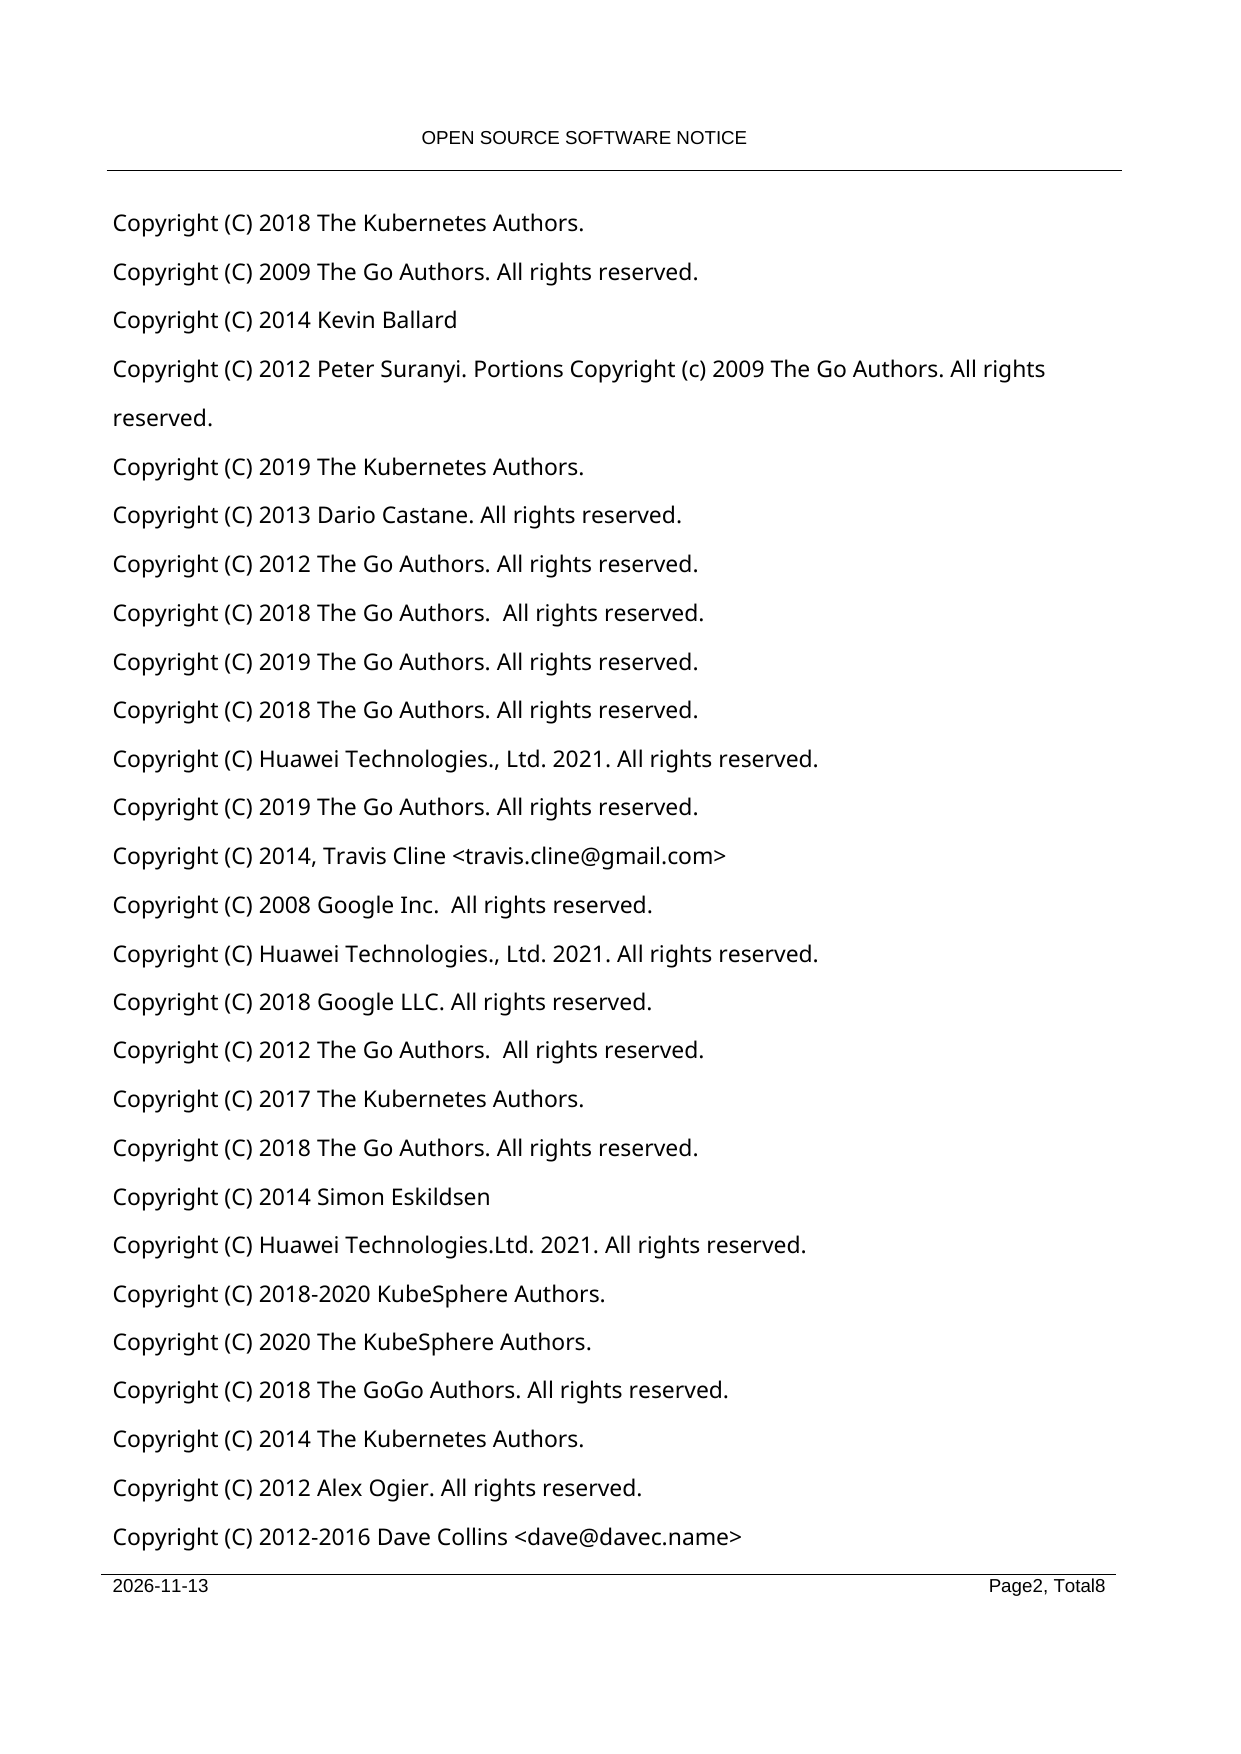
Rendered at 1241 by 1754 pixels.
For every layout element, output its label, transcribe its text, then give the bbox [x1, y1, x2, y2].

text Copyright (C) 2019 The Go Authors. All rights reserved. Copyright (C) 2014, Travis Cline <travis.cline@gmail.com> Copyright (C) 2008 Google Inc. All rights reserved. Copyright (C) Huawei Technologies., Ltd. 2021. All rights reserved. [112, 791, 1128, 969]
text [112, 1325, 1128, 1553]
text Copyright (C) 2018 Google LLC. All rights reserved. Copyright (C) 2012 The Go Authors. All rights reserved. Copyright (C) 2017 The Kubernetes Authors. Copyright (C) 2018 The Go Authors. All rights reserved. Copyright (C) 2014 Simon Eskildsen Copyright (C) Huawei Technologies.Ltd. 2021. All rights reserved. [112, 985, 1128, 1261]
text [112, 206, 1128, 775]
text Copyright (C) 2018-2020 KubeSphere Authors. [112, 1277, 1128, 1309]
